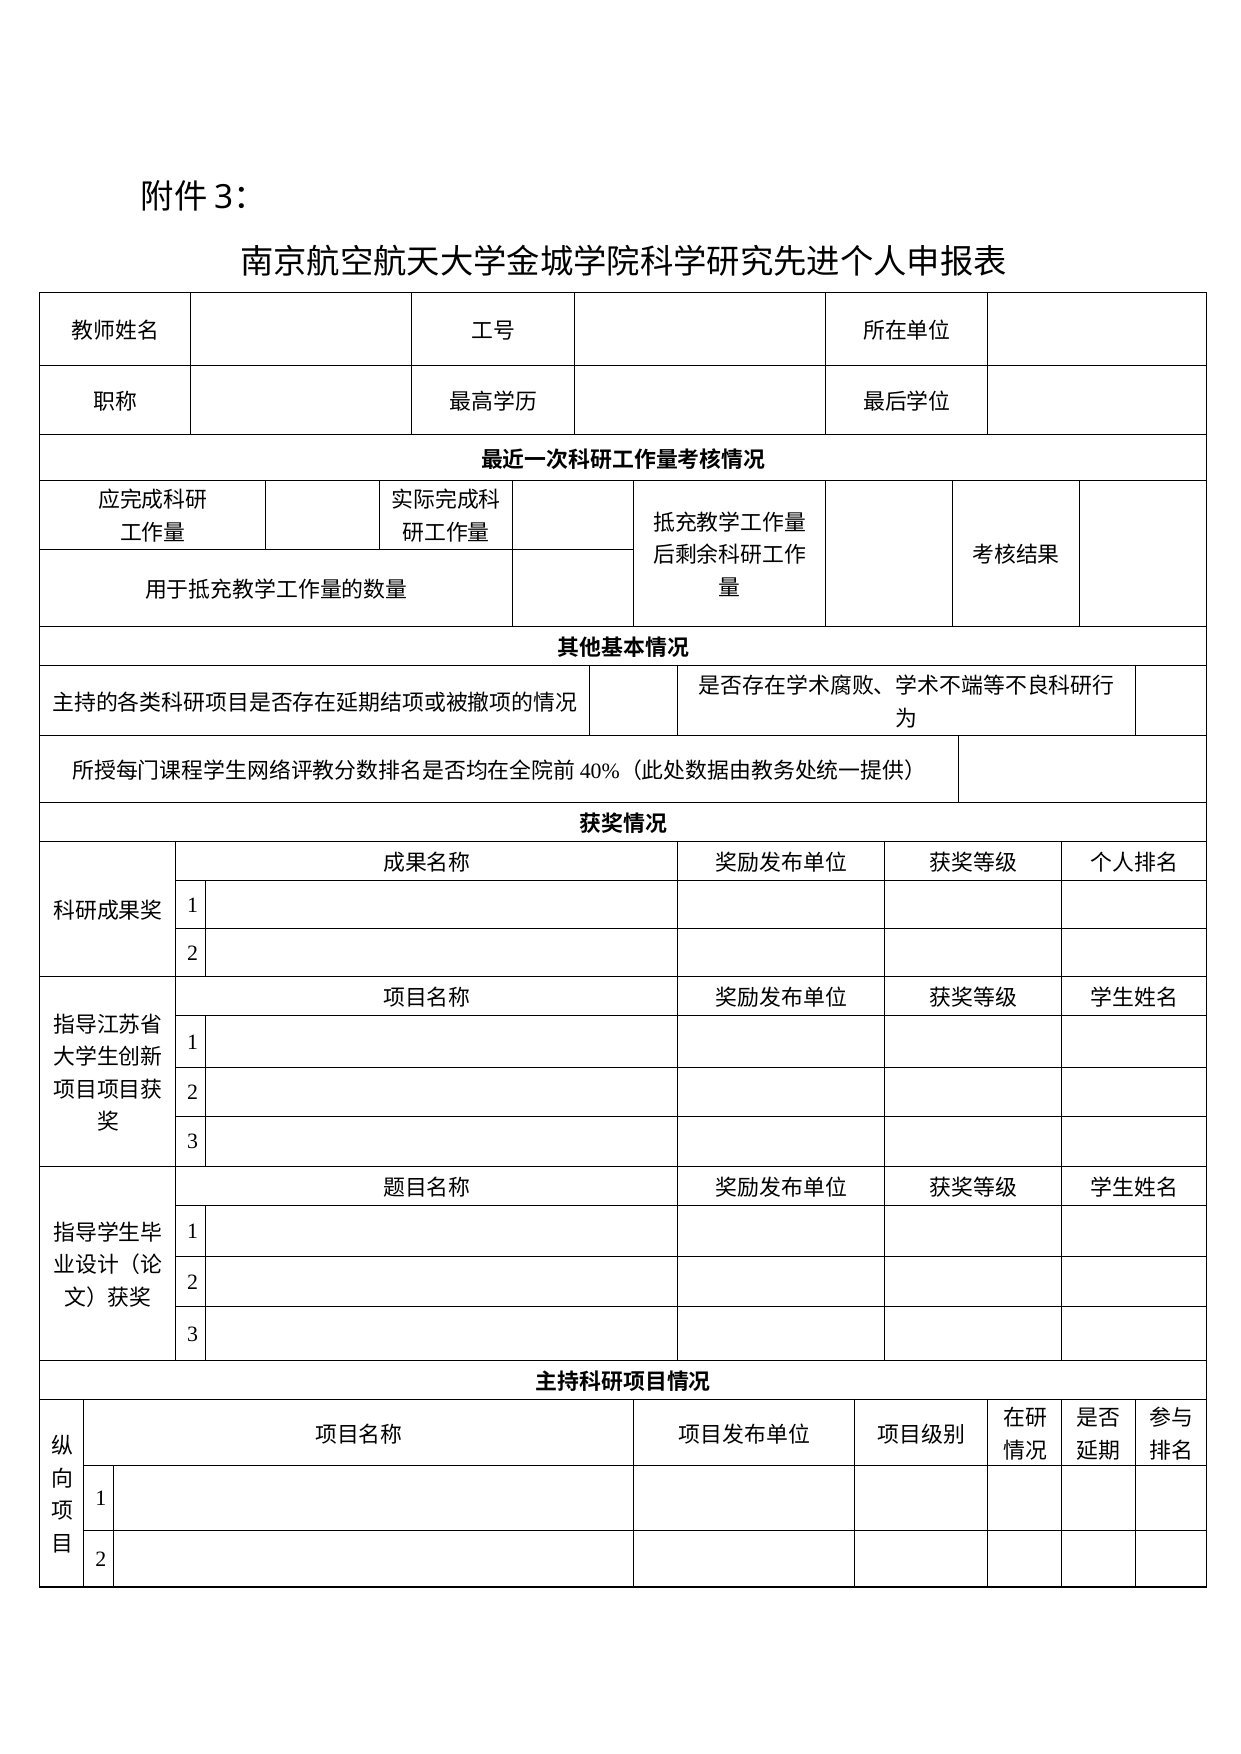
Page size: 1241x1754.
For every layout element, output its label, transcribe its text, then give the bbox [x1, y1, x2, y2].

table_cell [959, 736, 1206, 802]
table_header 工号 [412, 293, 574, 364]
table_header [988, 293, 1206, 364]
table_cell [988, 1466, 1061, 1529]
table_cell [678, 1068, 884, 1116]
text 附件3： [141, 162, 1106, 227]
table_cell [826, 481, 952, 626]
table_header [191, 293, 411, 364]
table_cell [678, 929, 884, 976]
table_cell [1062, 1068, 1206, 1116]
table_cell 主持的各类科研项目是否存在延期结项或被撤项的情况 [40, 666, 589, 735]
table_cell 1 [84, 1466, 113, 1529]
table_cell [634, 1531, 854, 1586]
table_cell [885, 1307, 1061, 1360]
table_cell 获奖等级 [885, 977, 1061, 1015]
table_cell [206, 929, 677, 976]
table_cell [206, 1206, 677, 1256]
table_cell [678, 881, 884, 928]
table_cell [1062, 1531, 1135, 1586]
table_cell 项目级别 [855, 1400, 987, 1465]
table_cell [1062, 929, 1206, 976]
table_cell 抵充教学工作量后剩余科研工作量 [634, 481, 825, 626]
table_cell 所授每门课程学生网络评教分数排名是否均在全院前40%（此处数据由教务处统一提供） [40, 736, 958, 802]
table_cell [114, 1531, 633, 1586]
table_cell [634, 1466, 854, 1529]
table_cell [678, 1206, 884, 1256]
table_cell [678, 1016, 884, 1067]
table_cell [1062, 1257, 1206, 1306]
table_cell [1062, 1307, 1206, 1360]
table_cell [1062, 1016, 1206, 1067]
table_cell 科研成果奖 [40, 842, 175, 976]
table_cell [885, 1206, 1061, 1256]
table_cell [1062, 1466, 1135, 1529]
table_cell 考核结果 [953, 481, 1079, 626]
table_cell 3 [176, 1117, 205, 1166]
table_cell [988, 1531, 1061, 1586]
table_cell 最近一次科研工作量考核情况 [40, 435, 1206, 480]
table_cell 个人排名 [1062, 842, 1206, 880]
table_cell 项目名称 [84, 1400, 633, 1465]
table_cell [855, 1466, 987, 1529]
table_cell [206, 1068, 677, 1116]
table_cell [513, 550, 633, 626]
table_cell 指导学生毕业设计（论文）获奖 [40, 1167, 175, 1360]
table_cell [590, 666, 677, 735]
table_cell 1 [176, 1206, 205, 1256]
table_cell 2 [176, 929, 205, 976]
table_cell [266, 481, 379, 548]
table_cell [885, 1016, 1061, 1067]
table_cell [855, 1531, 987, 1586]
table_cell [513, 481, 633, 548]
table_cell [575, 366, 825, 434]
table_cell 指导江苏省大学生创新项目项目获奖 [40, 977, 175, 1166]
table_cell 项目发布单位 [634, 1400, 854, 1465]
table_cell 题目名称 [176, 1167, 677, 1205]
table_header 所在单位 [826, 293, 987, 364]
table_cell [206, 1117, 677, 1166]
table_cell [206, 1016, 677, 1067]
table_cell 用于抵充教学工作量的数量 [40, 550, 512, 626]
table_cell 主持科研项目情况 [40, 1361, 1206, 1399]
table_cell 参与排名 [1136, 1400, 1206, 1465]
table_cell [1136, 1531, 1206, 1586]
table_cell [1136, 666, 1206, 735]
table_cell 最后学位 [826, 366, 987, 434]
table_cell [1062, 881, 1206, 928]
table_cell 学生姓名 [1062, 977, 1206, 1015]
table_header [575, 293, 825, 364]
table_cell [885, 1068, 1061, 1116]
table_cell [114, 1466, 633, 1529]
table_cell 最高学历 [412, 366, 574, 434]
text 南京航空航天大学金城学院科学研究先进个人申报表 [141, 227, 1106, 292]
table_cell [206, 1307, 677, 1360]
table_cell [1080, 481, 1206, 626]
table_cell 奖励发布单位 [678, 842, 884, 880]
table_cell 实际完成科研工作量 [380, 481, 512, 548]
table_cell 1 [176, 1016, 205, 1067]
table_cell [1062, 1206, 1206, 1256]
table_cell 职称 [40, 366, 190, 434]
table_cell 获奖等级 [885, 1167, 1061, 1205]
table_cell [885, 1257, 1061, 1306]
table_cell 项目名称 [176, 977, 677, 1015]
table_cell 3 [176, 1307, 205, 1360]
table_cell 奖励发布单位 [678, 1167, 884, 1205]
table_cell [885, 1117, 1061, 1166]
table_cell 奖励发布单位 [678, 977, 884, 1015]
table_cell 成果名称 [176, 842, 677, 880]
table_cell 其他基本情况 [40, 627, 1206, 664]
table_header 教师姓名 [40, 293, 190, 364]
table_cell [206, 1257, 677, 1306]
table_cell 是否延期 [1062, 1400, 1135, 1465]
table_cell 1 [176, 881, 205, 928]
table_cell [678, 1117, 884, 1166]
table_cell 2 [84, 1531, 113, 1586]
table_cell [1136, 1466, 1206, 1529]
table_cell [885, 881, 1061, 928]
table_cell 学生姓名 [1062, 1167, 1206, 1205]
table_cell 是否存在学术腐败、学术不端等不良科研行为 [678, 666, 1135, 735]
table_cell 应完成科研 工作量 [40, 481, 265, 548]
table_cell [191, 366, 411, 434]
table_cell 在研情况 [988, 1400, 1061, 1465]
table_cell 2 [176, 1257, 205, 1306]
table_cell 纵向项目 [40, 1400, 83, 1586]
table_cell [988, 366, 1206, 434]
table_cell [678, 1307, 884, 1360]
table_cell 2 [176, 1068, 205, 1116]
table_cell 获奖情况 [40, 803, 1206, 841]
table_cell [678, 1257, 884, 1306]
table_cell [1062, 1117, 1206, 1166]
table_cell [885, 929, 1061, 976]
table_cell 获奖等级 [885, 842, 1061, 880]
table_cell [206, 881, 677, 928]
